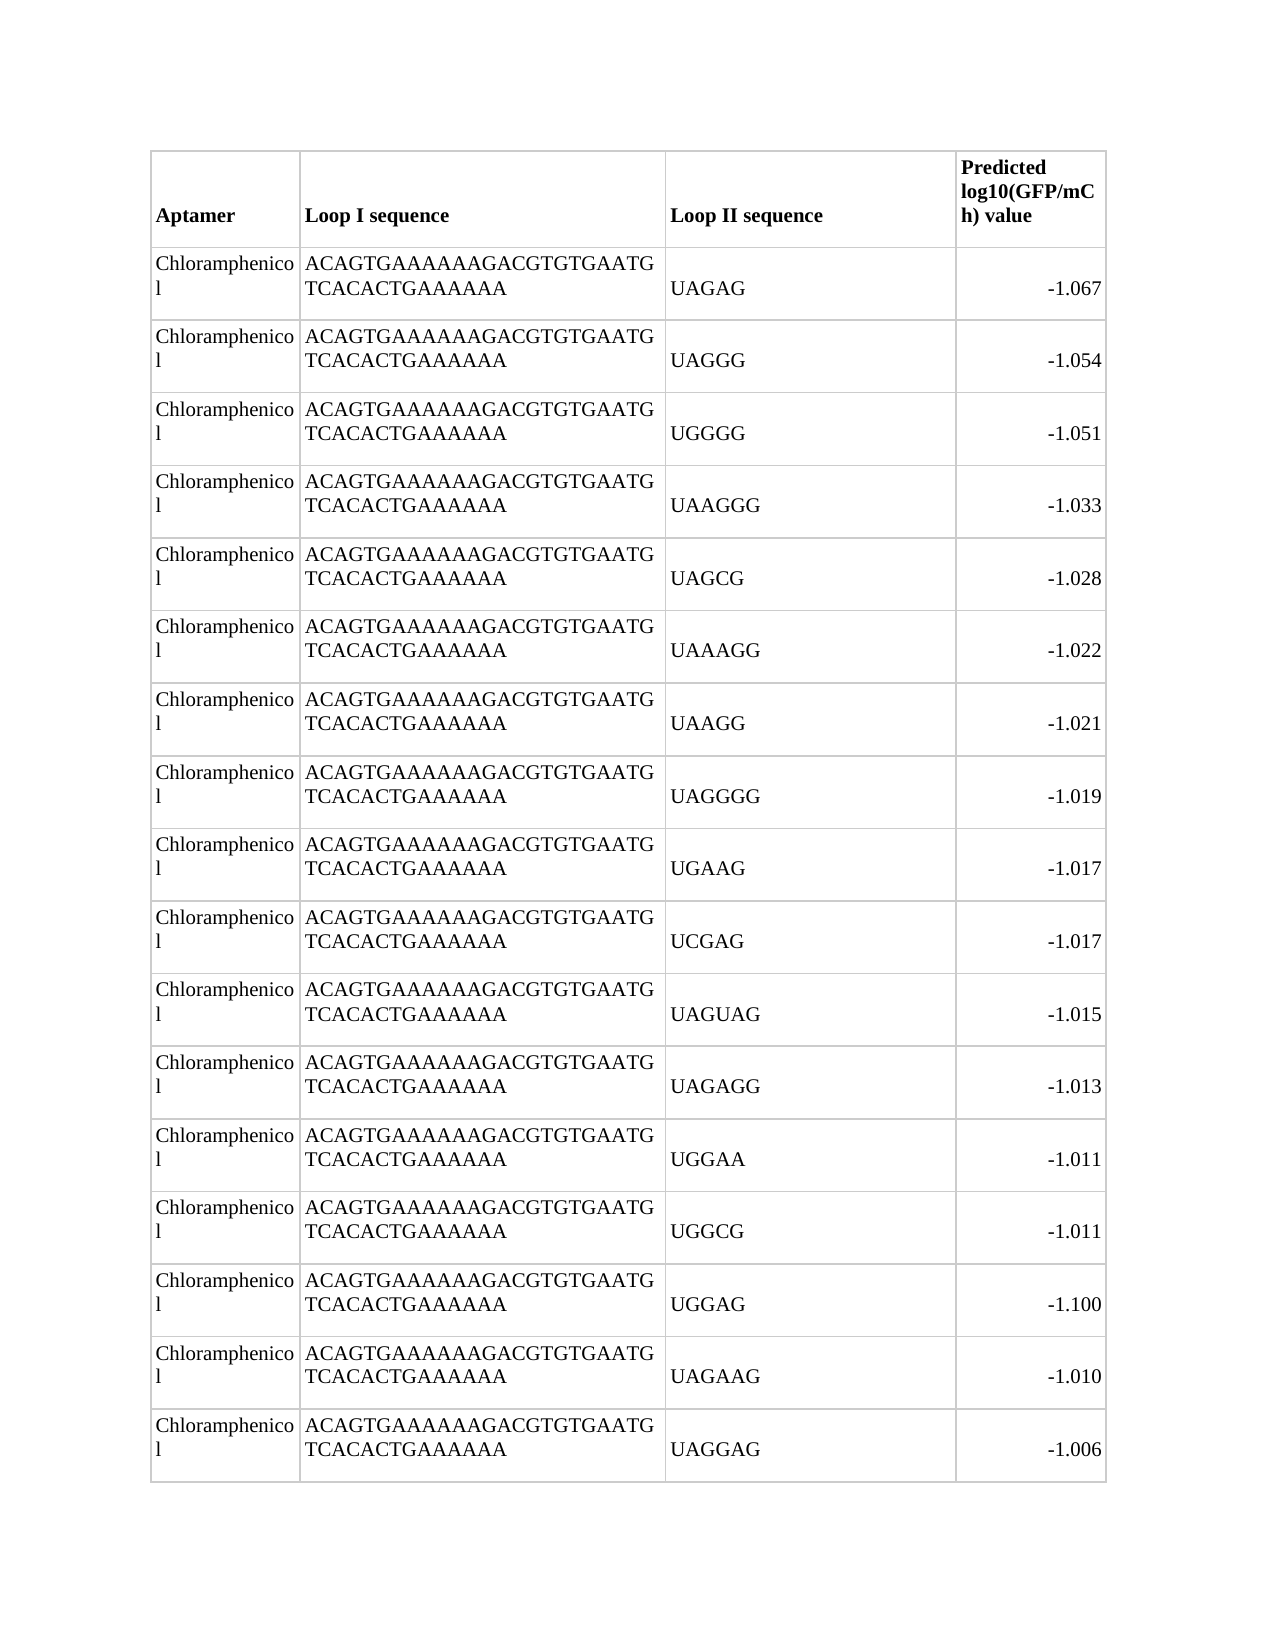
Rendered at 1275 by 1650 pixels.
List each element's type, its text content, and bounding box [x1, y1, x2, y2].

table_cell -1.013 [957, 1047, 1105, 1118]
table_cell Chloramphenicol [152, 248, 299, 319]
table_cell ACAGTGAAAAAAGACGTGTGAATGTCACACTGAAAAAA [301, 321, 665, 392]
table_cell ACAGTGAAAAAAGACGTGTGAATGTCACACTGAAAAAA [301, 757, 665, 827]
table_cell ACAGTGAAAAAAGACGTGTGAATGTCACACTGAAAAAA [301, 393, 665, 464]
table_cell -1.017 [957, 902, 1105, 973]
table_cell UAGGAG [666, 1410, 955, 1481]
table_cell -1.015 [957, 974, 1105, 1045]
table_header Predicted log10(GFP/mCh) value [957, 152, 1105, 247]
table_cell Chloramphenicol [152, 611, 299, 682]
table_cell -1.017 [957, 829, 1105, 900]
table_cell ACAGTGAAAAAAGACGTGTGAATGTCACACTGAAAAAA [301, 1120, 665, 1191]
table_cell UCGAG [666, 902, 955, 973]
table_cell UAGGGG [666, 757, 955, 827]
table_cell UGGCG [666, 1192, 955, 1263]
table_cell -1.033 [957, 466, 1105, 537]
table_cell Chloramphenicol [152, 393, 299, 464]
table_cell Chloramphenicol [152, 684, 299, 755]
table_cell Chloramphenicol [152, 466, 299, 537]
table_cell Chloramphenicol [152, 902, 299, 973]
table_cell UAAGGG [666, 466, 955, 537]
table_cell Chloramphenicol [152, 1047, 299, 1118]
table_cell -1.019 [957, 757, 1105, 827]
table_cell UAAGG [666, 684, 955, 755]
table_cell UAGAG [666, 248, 955, 319]
table_cell UGGAA [666, 1120, 955, 1191]
table_cell -1.022 [957, 611, 1105, 682]
table_cell -1.011 [957, 1192, 1105, 1263]
table_cell UAGUAG [666, 974, 955, 1045]
table_cell Chloramphenicol [152, 1410, 299, 1481]
table_cell ACAGTGAAAAAAGACGTGTGAATGTCACACTGAAAAAA [301, 684, 665, 755]
table_cell UGGAG [666, 1265, 955, 1336]
table_cell UGAAG [666, 829, 955, 900]
table_cell ACAGTGAAAAAAGACGTGTGAATGTCACACTGAAAAAA [301, 466, 665, 537]
table_cell ACAGTGAAAAAAGACGTGTGAATGTCACACTGAAAAAA [301, 1047, 665, 1118]
table_cell Chloramphenicol [152, 1337, 299, 1408]
table_cell Chloramphenicol [152, 1192, 299, 1263]
table_cell ACAGTGAAAAAAGACGTGTGAATGTCACACTGAAAAAA [301, 974, 665, 1045]
table_cell UAGAAG [666, 1337, 955, 1408]
table_cell Chloramphenicol [152, 1265, 299, 1336]
table_cell ACAGTGAAAAAAGACGTGTGAATGTCACACTGAAAAAA [301, 1337, 665, 1408]
table_cell -1.051 [957, 393, 1105, 464]
table_cell ACAGTGAAAAAAGACGTGTGAATGTCACACTGAAAAAA [301, 1265, 665, 1336]
table_cell Chloramphenicol [152, 974, 299, 1045]
table_cell Chloramphenicol [152, 757, 299, 827]
table_cell UAAAGG [666, 611, 955, 682]
table_cell Chloramphenicol [152, 321, 299, 392]
table_cell UGGGG [666, 393, 955, 464]
table_cell ACAGTGAAAAAAGACGTGTGAATGTCACACTGAAAAAA [301, 611, 665, 682]
table_header Loop II sequence [666, 152, 955, 247]
table_header Loop I sequence [301, 152, 665, 247]
table_cell -1.028 [957, 539, 1105, 610]
table_cell -1.067 [957, 248, 1105, 319]
table_cell UAGGG [666, 321, 955, 392]
table_cell -1.054 [957, 321, 1105, 392]
table_cell ACAGTGAAAAAAGACGTGTGAATGTCACACTGAAAAAA [301, 1410, 665, 1481]
table_cell ACAGTGAAAAAAGACGTGTGAATGTCACACTGAAAAAA [301, 248, 665, 319]
table_cell ACAGTGAAAAAAGACGTGTGAATGTCACACTGAAAAAA [301, 1192, 665, 1263]
table_cell Chloramphenicol [152, 1120, 299, 1191]
table_cell -1.011 [957, 1120, 1105, 1191]
table_cell ACAGTGAAAAAAGACGTGTGAATGTCACACTGAAAAAA [301, 829, 665, 900]
table_cell ACAGTGAAAAAAGACGTGTGAATGTCACACTGAAAAAA [301, 902, 665, 973]
table_cell -1.010 [957, 1337, 1105, 1408]
table_cell UAGCG [666, 539, 955, 610]
table_cell -1.021 [957, 684, 1105, 755]
table_header Aptamer [152, 152, 299, 247]
table_cell -1.100 [957, 1265, 1105, 1336]
table_cell Chloramphenicol [152, 539, 299, 610]
table_cell UAGAGG [666, 1047, 955, 1118]
table_cell Chloramphenicol [152, 829, 299, 900]
table_cell ACAGTGAAAAAAGACGTGTGAATGTCACACTGAAAAAA [301, 539, 665, 610]
table_cell -1.006 [957, 1410, 1105, 1481]
